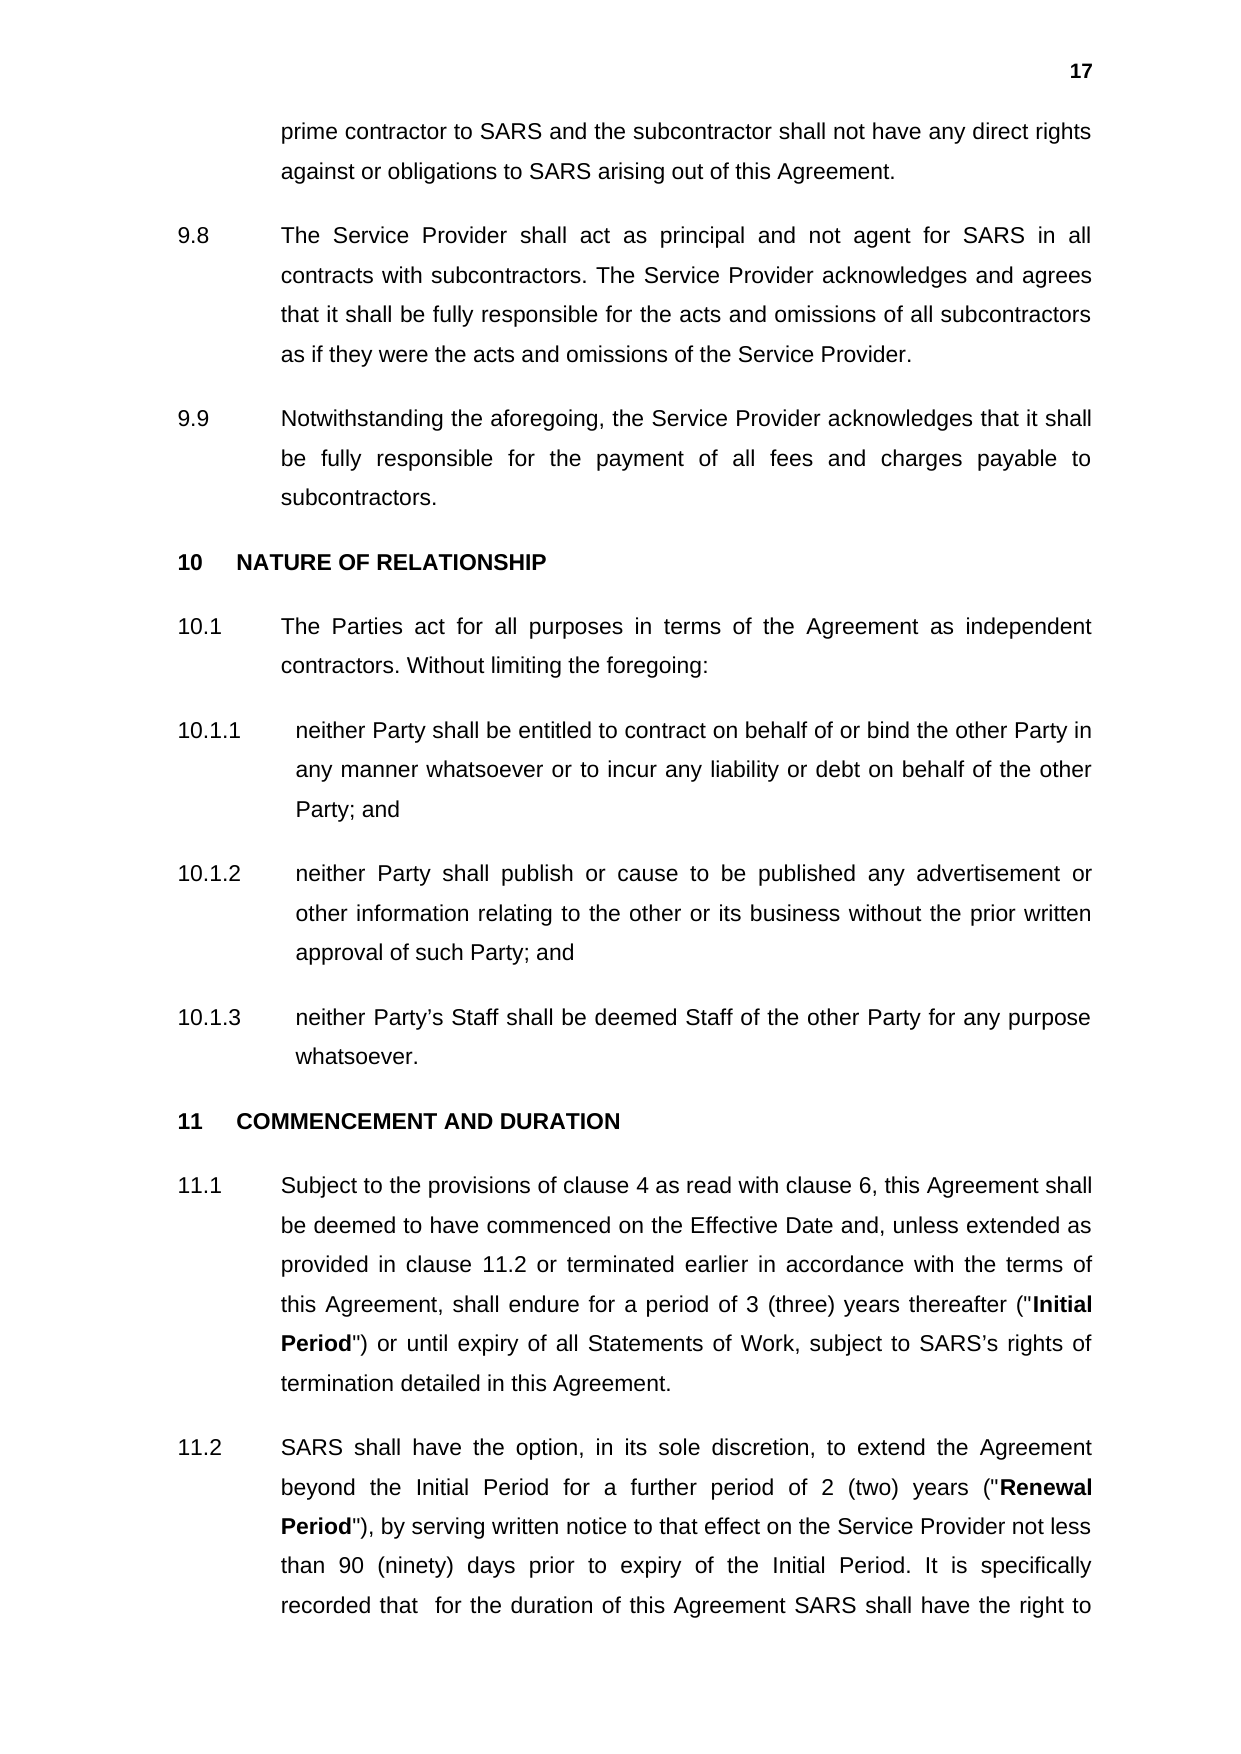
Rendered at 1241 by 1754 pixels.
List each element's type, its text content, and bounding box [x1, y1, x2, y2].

text Subject to the provisions of clause 4 as read with clause 6, this Agreement shall be deemed to have commenced on the Effective Date and, unless extended as provided in clause 11.2 or terminated earlier in accordance with the terms of this Agreement, shall endure for a period of 3 (three) years thereafter ("Initial Period") or until expiry of all Statements of Work, subject to SARS’s rights of termination detailed in this Agreement. [177, 1172, 1092, 1396]
text NATURE OF RELATIONSHIP [177, 548, 1092, 575]
text neither Party shall publish or cause to be published any advertisement or other information relating to the other or its business without the prior written approval of such Party; and [177, 860, 1092, 966]
text COMMENCEMENT AND DURATION [177, 1108, 1092, 1134]
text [177, 1434, 1092, 1618]
text neither Party shall be entitled to contract on behalf of or bind the other Party in any manner whatsoever or to incur any liability or debt on behalf of the other Party; and [177, 717, 1092, 822]
text neither Party’s Staff shall be deemed Staff of the other Party for any purpose whatsoever. [177, 1004, 1092, 1069]
text The Service Provider shall act as principal and not agent for SARS in all contracts with subcontractors. The Service Provider acknowledges and agrees that it shall be fully responsible for the acts and omissions of all subcontractors as if they were the acts and omissions of the Service Provider. [177, 222, 1092, 367]
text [177, 118, 1092, 184]
text The Parties act for all purposes in terms of the Agreement as independent contractors. Without limiting the foregoing: [177, 613, 1092, 679]
text Notwithstanding the aforegoing, the Service Provider acknowledges that it shall be fully responsible for the payment of all fees and charges payable to subcontractors. [177, 405, 1092, 510]
